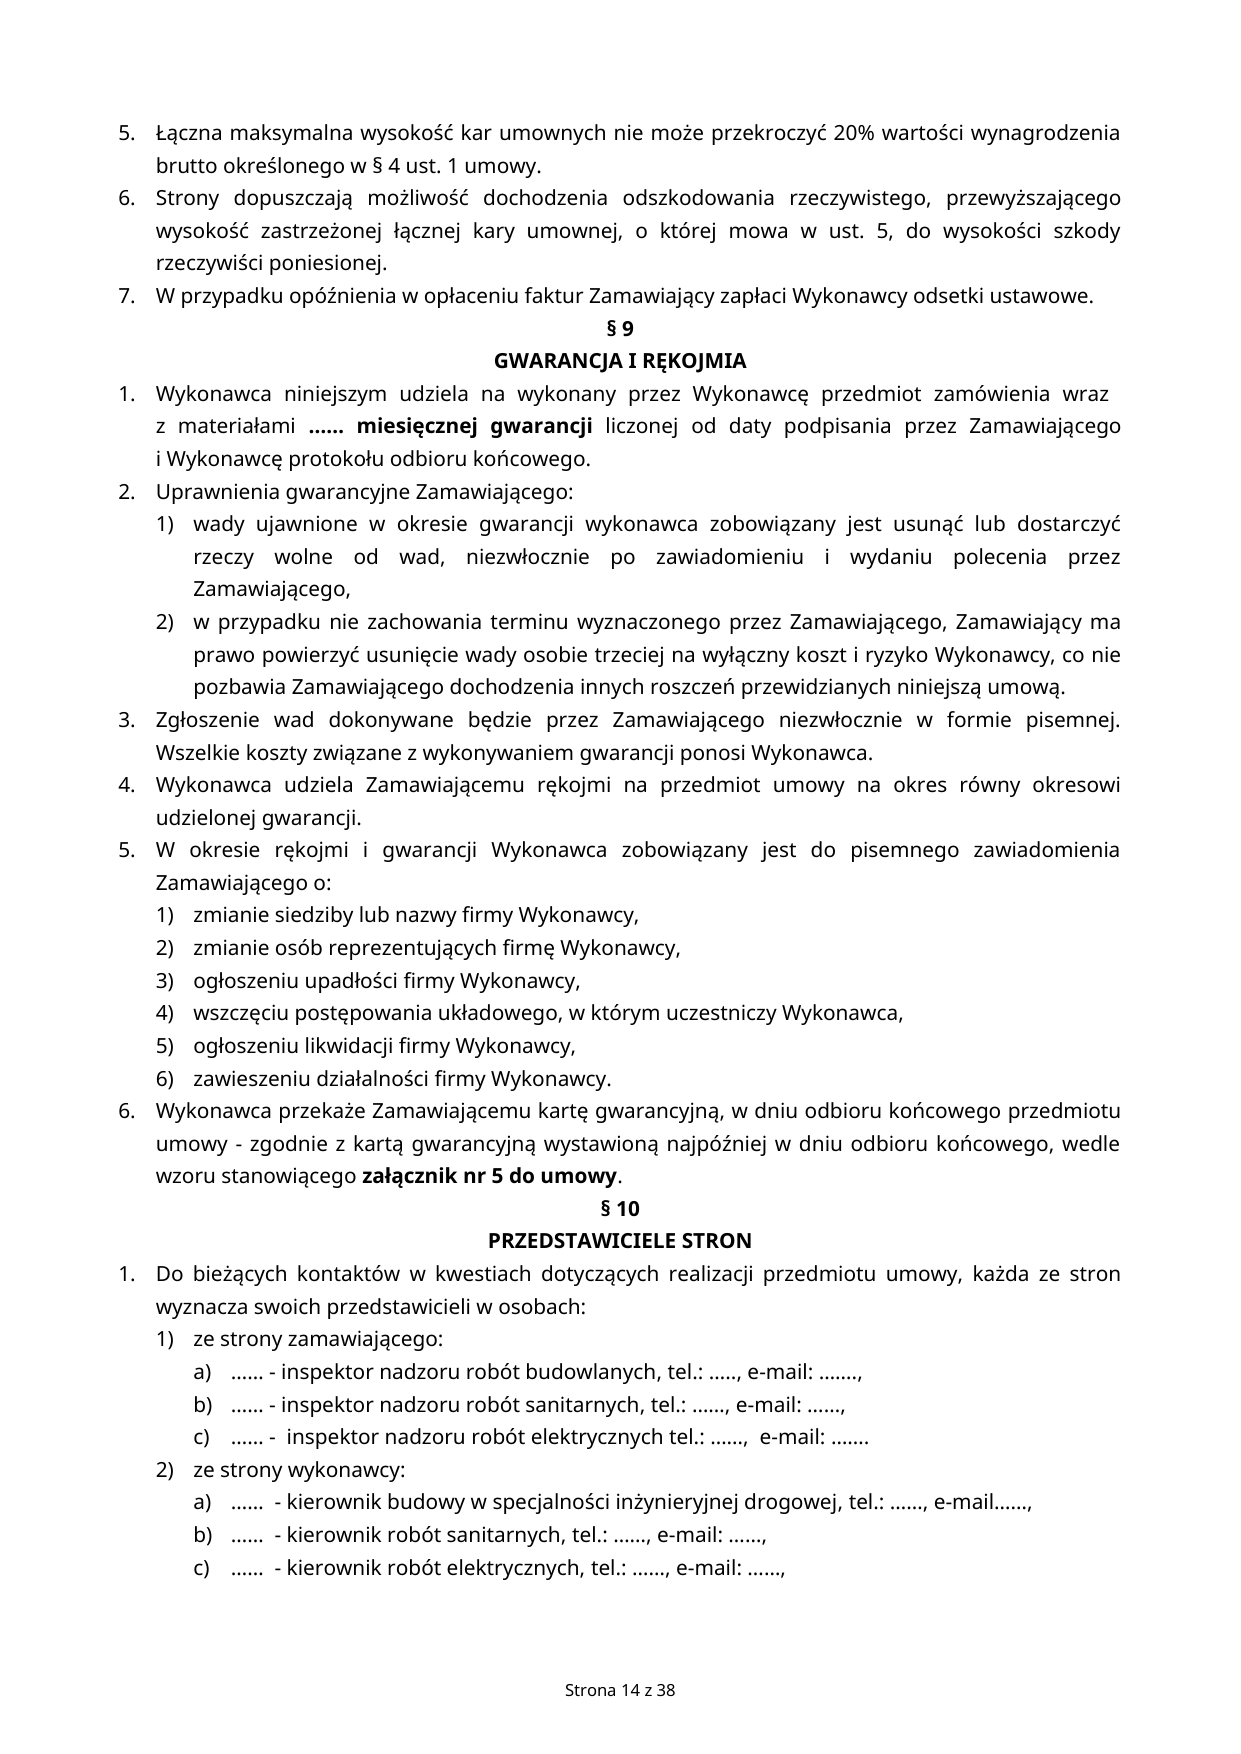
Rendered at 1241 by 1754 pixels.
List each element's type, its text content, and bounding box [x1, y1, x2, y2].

list Uprawnienia gwarancyjne Zamawiającego: [118, 477, 1122, 505]
list ogłoszeniu upadłości firmy Wykonawcy, [156, 966, 1122, 994]
text § 9 [118, 314, 1122, 342]
list Do bieżących kontaktów w kwestiach dotyczących realizacji przedmiotu umowy, każda ze stron wyznacza swoich przedstawicieli w osobach: [118, 1259, 1122, 1320]
list Strony dopuszczają możliwość dochodzenia odszkodowania rzeczywistego, przewyższającego wysokość zastrzeżonej łącznej kary umownej, o której mowa w ust. 5, do wysokości szkody rzeczywiści poniesionej. [118, 183, 1122, 277]
list zmianie osób reprezentujących firmę Wykonawcy, [156, 933, 1122, 962]
list wszczęciu postępowania układowego, w którym uczestniczy Wykonawca, [156, 998, 1122, 1027]
text PRZEDSTAWICIELE STRON [118, 1227, 1122, 1255]
list Zgłoszenie wad dokonywane będzie przez Zamawiającego niezwłocznie w formie pisemnej. Wszelkie koszty związane z wykonywaniem gwarancji ponosi Wykonawca. [118, 705, 1122, 766]
list zmianie siedziby lub nazwy firmy Wykonawcy, [156, 901, 1122, 929]
list …… - kierownik robót sanitarnych, tel.: ……, e-mail: ……, [193, 1520, 1122, 1548]
list Wykonawca przekaże Zamawiającemu kartę gwarancyjną, w dniu odbioru końcowego przedmiotu umowy - zgodnie z kartą gwarancyjną wystawioną najpóźniej w dniu odbioru końcowego, wedle wzoru stanowiącego załącznik nr 5 do umowy. [118, 1096, 1122, 1190]
list Wykonawca niniejszym udziela na wykonany przez Wykonawcę przedmiot zamówienia wraz z materiałami …… miesięcznej gwarancji liczonej od daty podpisania przez Zamawiającego i Wykonawcę protokołu odbioru końcowego. [118, 379, 1122, 473]
list zawieszeniu działalności firmy Wykonawcy. [156, 1064, 1122, 1092]
list ogłoszeniu likwidacji firmy Wykonawcy, [156, 1031, 1122, 1059]
list Wykonawca udziela Zamawiającemu rękojmi na przedmiot umowy na okres równy okresowi udzielonej gwarancji. [118, 770, 1122, 831]
text § 10 [118, 1194, 1122, 1222]
list w przypadku nie zachowania terminu wyznaczonego przez Zamawiającego, Zamawiający ma prawo powierzyć usunięcie wady osobie trzeciej na wyłączny koszt i ryzyko Wykonawcy, co nie pozbawia Zamawiającego dochodzenia innych roszczeń przewidzianych niniejszą umową. [156, 607, 1122, 701]
list …… - inspektor nadzoru robót elektrycznych tel.: ……, e-mail: ……. [193, 1422, 1122, 1451]
list wady ujawnione w okresie gwarancji wykonawca zobowiązany jest usunąć lub dostarczyć rzeczy wolne od wad, niezwłocznie po zawiadomieniu i wydaniu polecenia przez Zamawiającego, [156, 509, 1122, 603]
list …… - inspektor nadzoru robót budowlanych, tel.: ….., e-mail: ……., [193, 1357, 1122, 1386]
list …… - inspektor nadzoru robót sanitarnych, tel.: ……, e-mail: ……, [193, 1390, 1122, 1418]
list …… - kierownik robót elektrycznych, tel.: ……, e-mail: ……, [193, 1553, 1122, 1581]
list ze strony wykonawcy: [156, 1455, 1122, 1483]
list …… - kierownik budowy w specjalności inżynieryjnej drogowej, tel.: ……, e-mail……, [193, 1487, 1122, 1516]
list Łączna maksymalna wysokość kar umownych nie może przekroczyć 20% wartości wynagrodzenia brutto określonego w § 4 ust. 1 umowy. [118, 118, 1122, 179]
list W okresie rękojmi i gwarancji Wykonawca zobowiązany jest do pisemnego zawiadomienia Zamawiającego o: [118, 835, 1122, 896]
text GWARANCJA I RĘKOJMIA [118, 346, 1122, 375]
list ze strony zamawiającego: [156, 1324, 1122, 1353]
list W przypadku opóźnienia w opłaceniu faktur Zamawiający zapłaci Wykonawcy odsetki ustawowe. [118, 281, 1122, 309]
